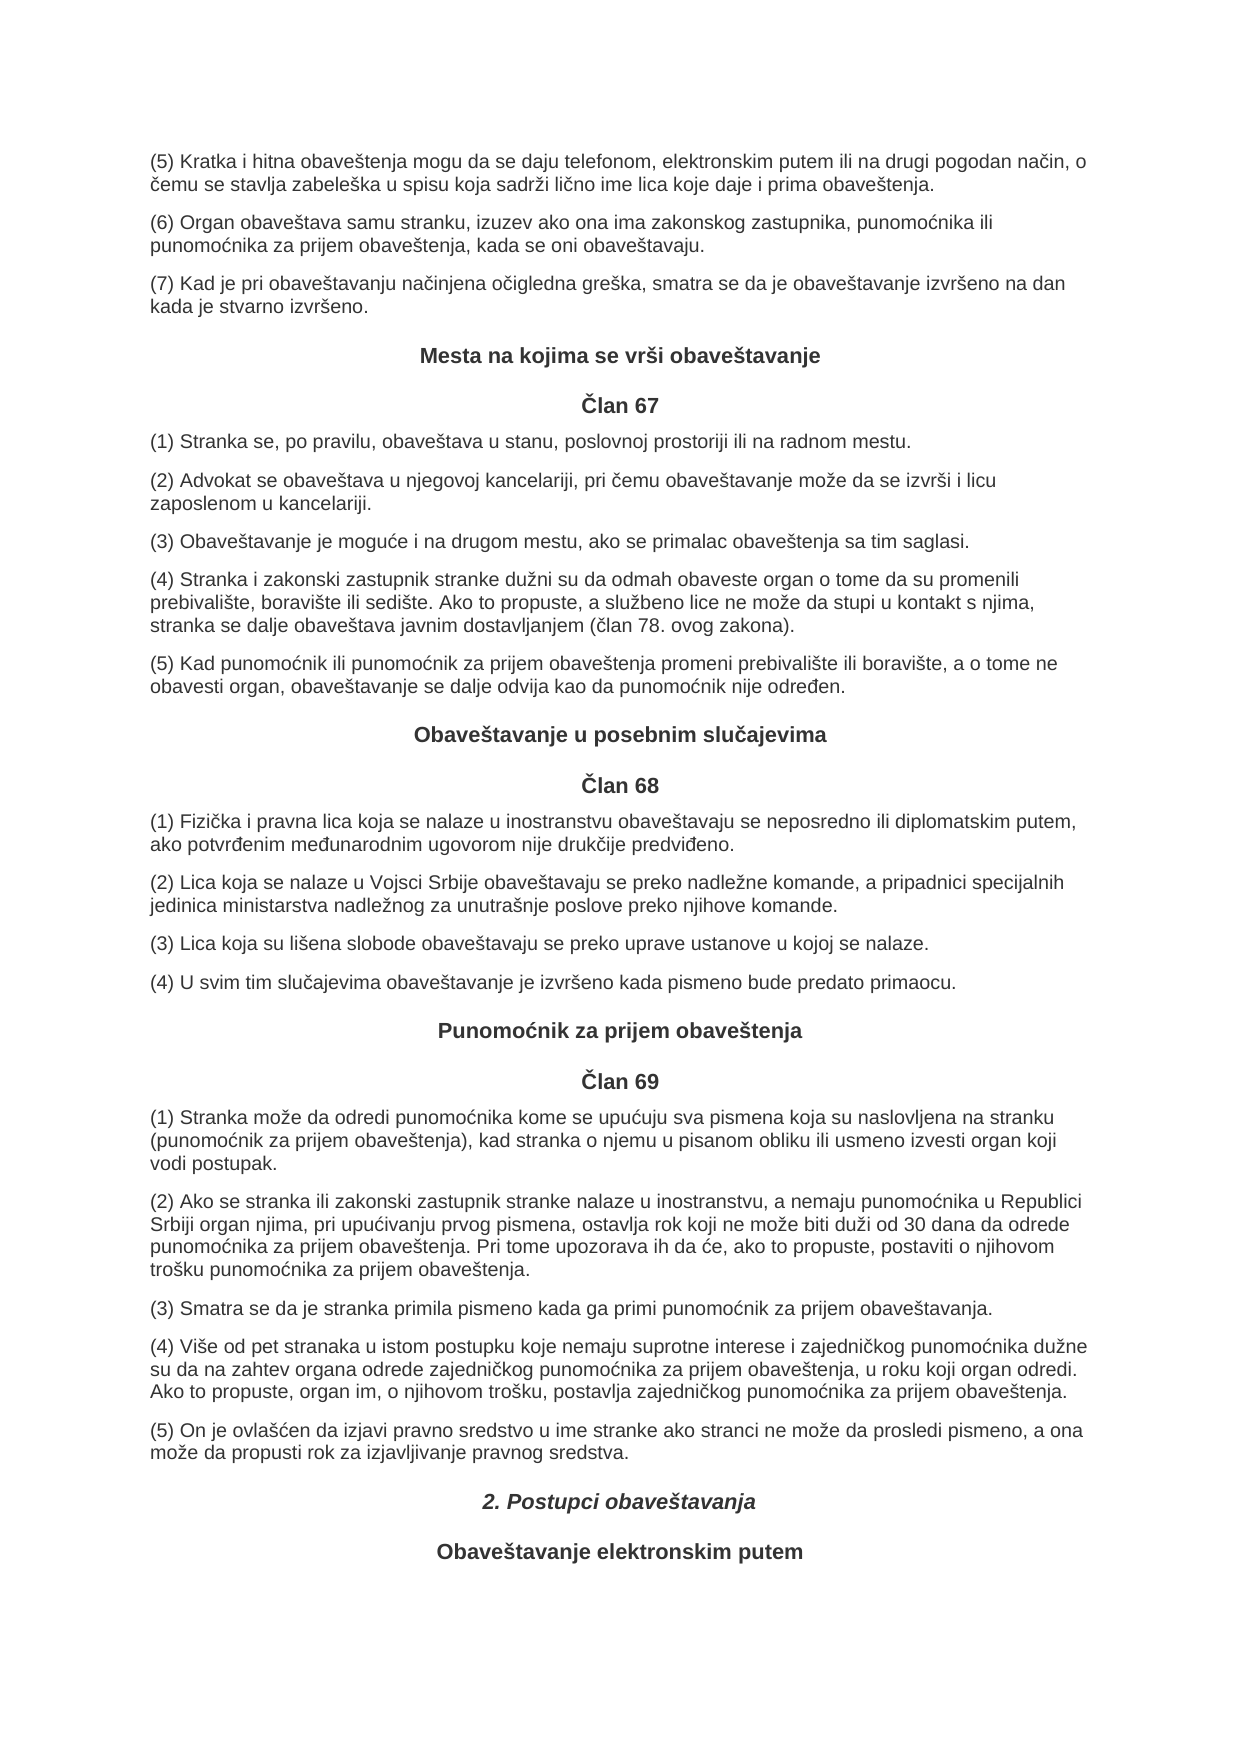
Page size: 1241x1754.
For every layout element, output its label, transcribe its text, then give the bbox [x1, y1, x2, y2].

text (6) Organ obaveštava samu stranku, izuzev ako ona ima zakonskog zastupnika, punomoćnika ili punomoćnika za prijem obaveštenja, kada se oni obaveštavaju. [150, 211, 1090, 256]
text (2) Advokat se obaveštava u njegovoj kancelariji, pri čemu obaveštavanje može da se izvrši i licu zaposlenom u kancelariji. [150, 469, 1090, 514]
text (7) Kad je pri obaveštavanju načinjena očigledna greška, smatra se da je obaveštavanje izvršeno na dan kada je stvarno izvršeno. [150, 272, 1090, 317]
text 2. Postupci obaveštavanja [150, 1489, 1090, 1514]
text Mesta na kojima se vrši obaveštavanje [150, 342, 1090, 368]
text (5) Kratka i hitna obaveštenja mogu da se daju telefonom, elektronskim putem ili na drugi pogodan način, o čemu se stavlja zabeleška u spisu koja sadrži lično ime lica koje daje i prima obaveštenja. [150, 150, 1090, 195]
text (1) Stranka se, po pravilu, obaveštava u stanu, poslovnoj prostoriji ili na radnom mestu. [150, 430, 1090, 453]
text (4) Stranka i zakonski zastupnik stranke dužni su da odmah obaveste organ o tome da su promenili prebivalište, boravište ili sedište. Ako to propuste, a službeno lice ne može da stupi u kontakt s njima, stranka se dalje obaveštava javnim dostavljanjem (član 78. ovog zakona). [150, 568, 1090, 636]
text (1) Stranka može da odredi punomoćnika kome se upućuju sva pismena koja su naslovljena na stranku (punomoćnik za prijem obaveštenja), kad stranka o njemu u pisanom obliku ili usmeno izvesti organ koji vodi postupak. [150, 1106, 1090, 1174]
text (2) Ako se stranka ili zakonski zastupnik stranke nalaze u inostranstvu, a nemaju punomoćnika u Republici Srbiji organ njima, pri upućivanju prvog pismena, ostavlja rok koji ne može biti duži od 30 dana da odrede punomoćnika za prijem obaveštenja. Pri tome upozorava ih da će, ako to propuste, postaviti o njihovom trošku punomoćnika za prijem obaveštenja. [150, 1190, 1090, 1281]
text Obaveštavanje u posebnim slučajevima [150, 722, 1090, 747]
text (4) Više od pet stranaka u istom postupku koje nemaju suprotne interese i zajedničkog punomoćnika dužne su da na zahtev organa odrede zajedničkog punomoćnika za prijem obaveštenja, u roku koji organ odredi. Ako to propuste, organ im, o njihovom trošku, postavlja zajedničkog punomoćnika za prijem obaveštenja. [150, 1335, 1090, 1403]
text (3) Lica koja su lišena slobode obaveštavaju se preko uprave ustanove u kojoj se nalaze. [150, 932, 1090, 955]
text Član 69 [150, 1068, 1090, 1094]
text (1) Fizička i pravna lica koja se nalaze u inostranstvu obaveštavaju se neposredno ili diplomatskim putem, ako potvrđenim međunarodnim ugovorom nije drukčije predviđeno. [150, 810, 1090, 856]
text (5) On je ovlašćen da izjavi pravno sredstvo u ime stranke ako stranci ne može da prosledi pismeno, a ona može da propusti rok za izjavljivanje pravnog sredstva. [150, 1418, 1090, 1464]
text (3) Smatra se da je stranka primila pismeno kada ga primi punomoćnik za prijem obaveštavanja. [150, 1296, 1090, 1319]
text (4) U svim tim slučajevima obaveštavanje je izvršeno kada pismeno bude predato primaocu. [150, 971, 1090, 993]
text Obaveštavanje elektronskim putem [150, 1539, 1090, 1564]
text (2) Lica koja se nalaze u Vojsci Srbije obaveštavaju se preko nadležne komande, a pripadnici specijalnih jedinica ministarstva nadležnog za unutrašnje poslove preko njihove komande. [150, 871, 1090, 917]
text (3) Obaveštavanje je moguće i na drugom mestu, ako se primalac obaveštenja sa tim saglasi. [150, 530, 1090, 552]
text Član 68 [150, 772, 1090, 798]
text Punomoćnik za prijem obaveštenja [150, 1018, 1090, 1043]
text Član 67 [150, 393, 1090, 418]
text (5) Kad punomoćnik ili punomoćnik za prijem obaveštenja promeni prebivalište ili boravište, a o tome ne obavesti organ, obaveštavanje se dalje odvija kao da punomoćnik nije određen. [150, 652, 1090, 697]
